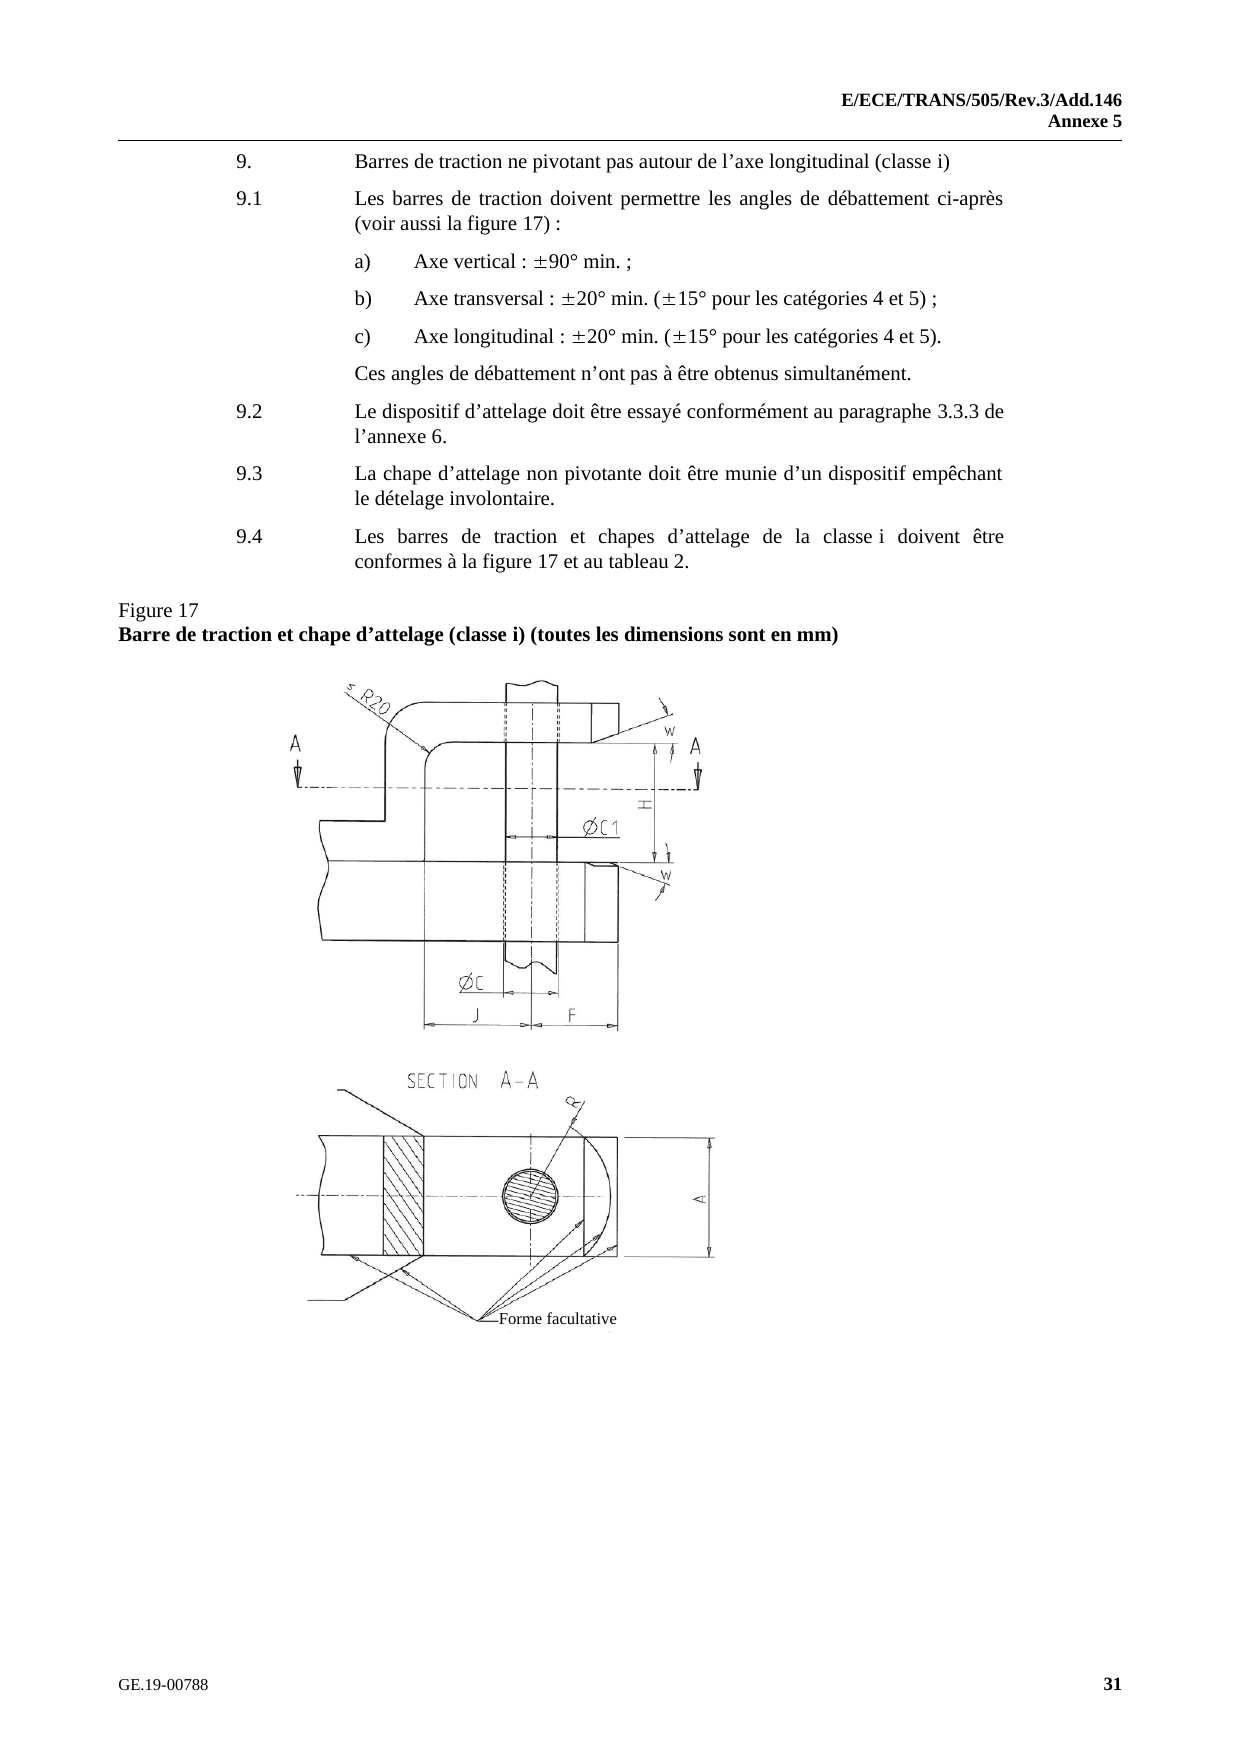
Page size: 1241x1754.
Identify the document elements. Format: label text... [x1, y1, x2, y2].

text 9.3 La chape d’attelage non pivotante doit être munie d’un dispositif empêchant le dételage involontaire. [236, 460, 1004, 510]
text 9.4 Les barres de traction et chapes d’attelage de la classe i doivent être conformes à la figure 17 et au tableau 2. [236, 523, 1004, 573]
text b) Axe transversal : 20° min. (15° pour les catégories 4 et 5) ; [354, 285, 1004, 310]
text a) Axe vertical : 90° min. ; [354, 248, 1004, 273]
subtitle Figure 17 [118, 598, 1122, 622]
text 9.2 Le dispositif d’attelage doit être essayé conformément au paragraphe 3.3.3 de l’annexe 6. [236, 398, 1004, 448]
text c) Axe longitudinal : 20° min. (15° pour les catégories 4 et 5). [354, 323, 1004, 348]
subtitle Barre de traction et chape d’attelage (classe i) (toutes les dimensions sont en mm) [118, 622, 1122, 646]
text 9. Barres de traction ne pivotant pas autour de l’axe longitudinal (classe i) [236, 148, 1004, 173]
text 9.1 Les barres de traction doivent permettre les angles de débattement ci-après (voir aussi la figure 17) : [236, 185, 1004, 235]
text Ces angles de débattement n’ont pas à être obtenus simultanément. [354, 360, 1004, 385]
